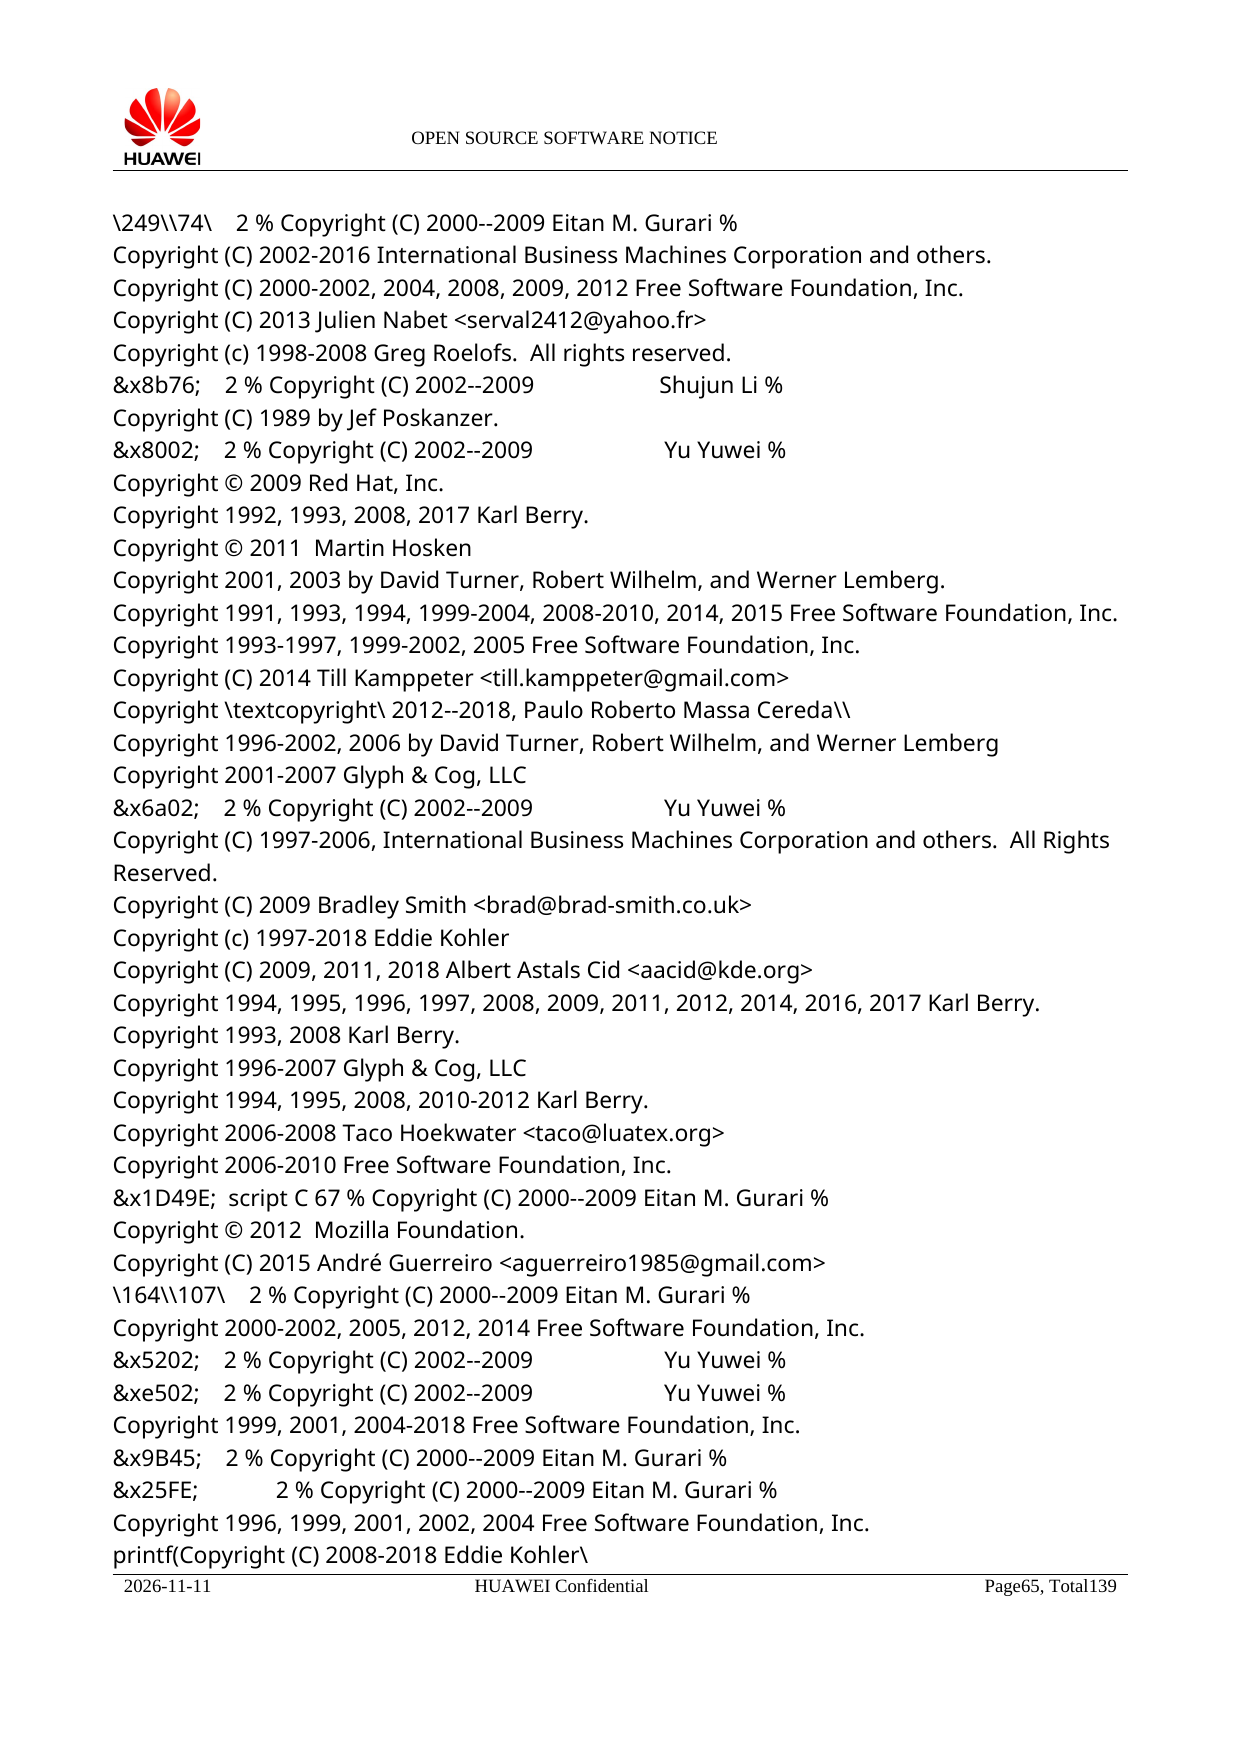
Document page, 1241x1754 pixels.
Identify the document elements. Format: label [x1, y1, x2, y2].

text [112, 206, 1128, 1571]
picture [124, 88, 201, 165]
